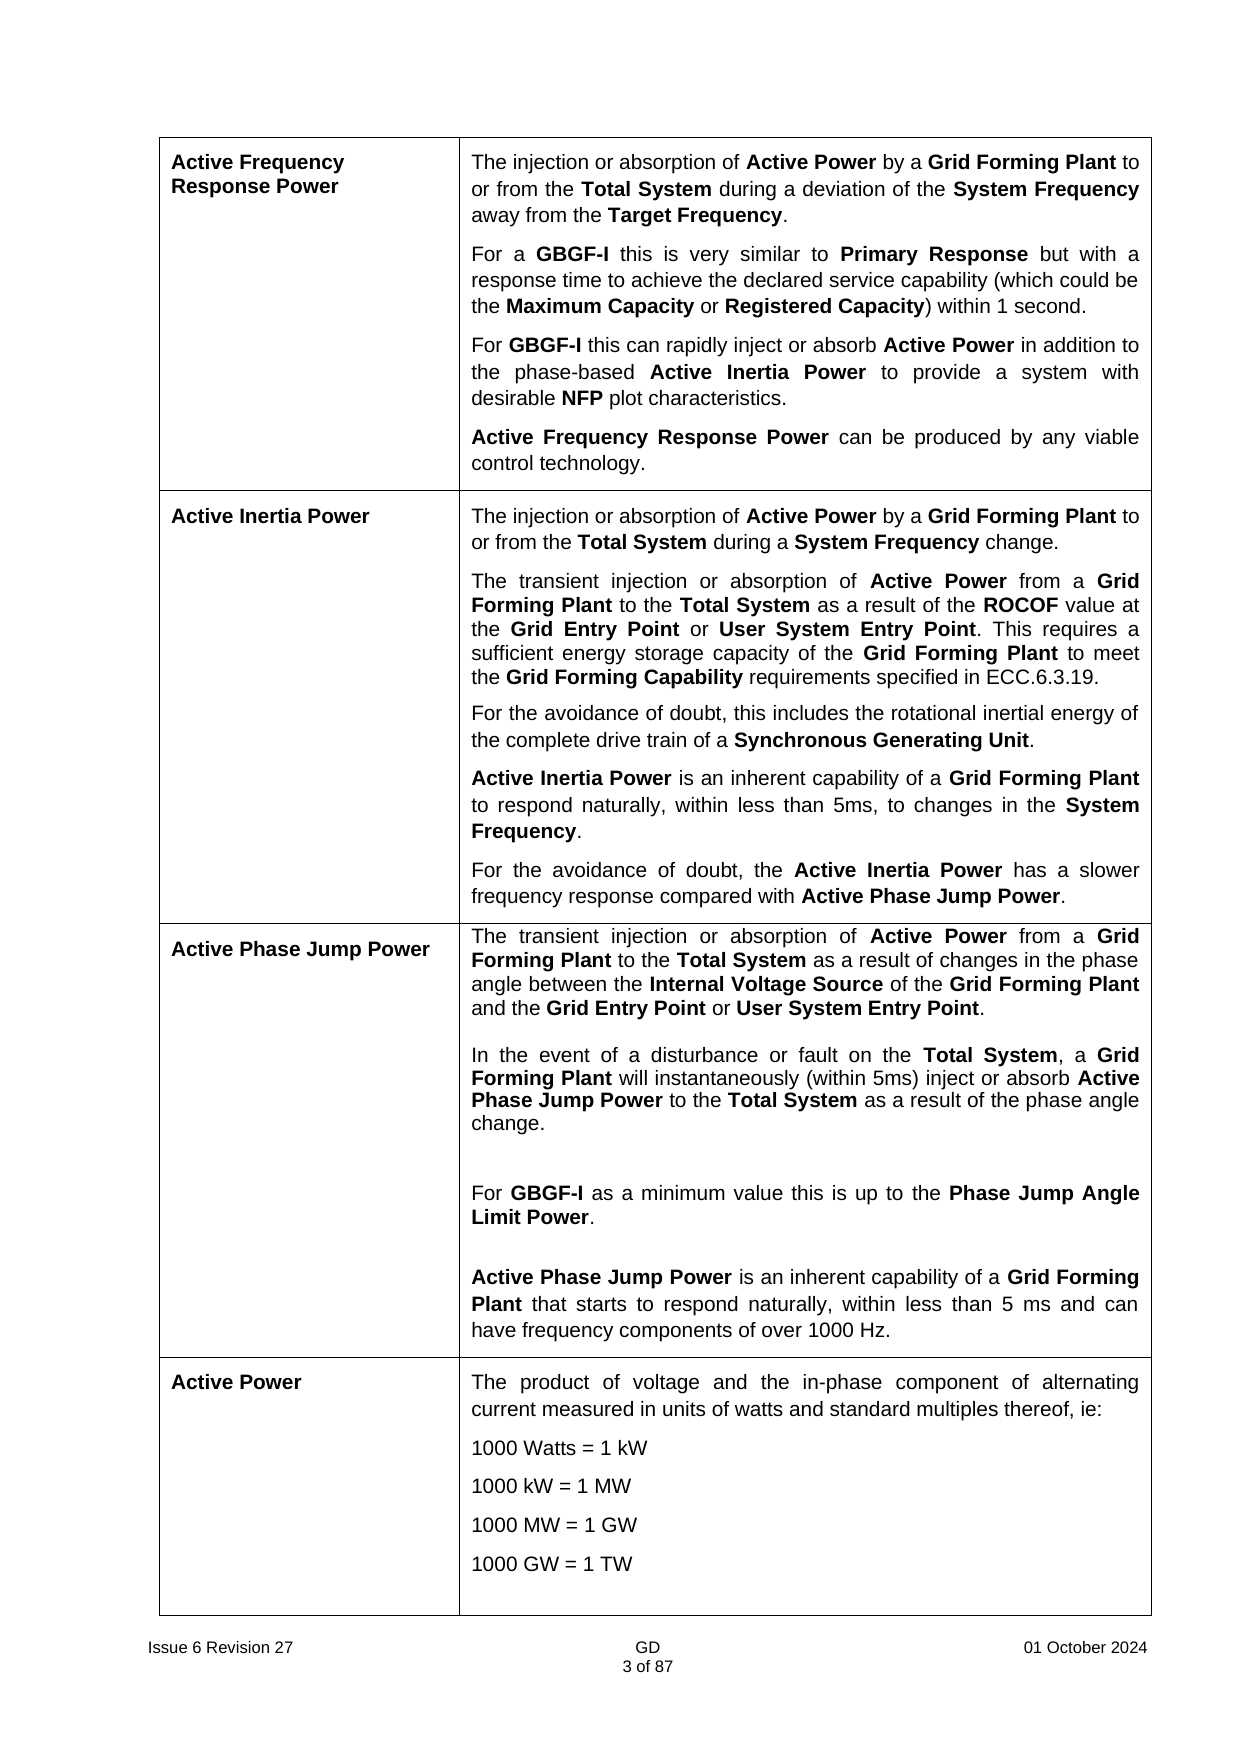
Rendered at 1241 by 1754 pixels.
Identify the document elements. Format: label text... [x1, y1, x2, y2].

table_cell Active Inertia Power [160, 491, 459, 923]
table_cell The product of voltage and the in-phase component of alternating current measured in units of watts and standard multiples thereof, ie: 1000 Watts = 1 kW 1000 kW = 1 MW 1000 MW = 1 GW 1000 GW = 1 TW [460, 1358, 1151, 1615]
table_cell The injection or absorption of Active Power by a Grid Forming Plant to or from the Total System during a deviation of the System Frequency away from the Target Frequency. For a GBGF-I this is very similar to Primary Response but with a response time to achieve the declared service capability (which could be the Maximum Capacity or Registered Capacity) within 1 second. For GBGF-I this can rapidly inject or absorb Active Power in addition to the phase-based Active Inertia Power to provide a system with desirable NFP plot characteristics. Active Frequency Response Power can be produced by any viable control technology. [460, 138, 1151, 490]
table_cell The injection or absorption of Active Power by a Grid Forming Plant to or from the Total System during a System Frequency change. The transient injection or absorption of Active Power from a Grid Forming Plant to the Total System as a result of the ROCOF value at the Grid Entry Point or User System Entry Point. This requires a sufficient energy storage capacity of the Grid Forming Plant to meet the Grid Forming Capability requirements specified in ECC.6.3.19. For the avoidance of doubt, this includes the rotational inertial energy of the complete drive train of a Synchronous Generating Unit. Active Inertia Power is an inherent capability of a Grid Forming Plant to respond naturally, within less than 5ms, to changes in the System Frequency. For the avoidance of doubt, the Active Inertia Power has a slower frequency response compared with Active Phase Jump Power. [460, 491, 1151, 923]
table_cell Active Phase Jump Power [160, 924, 459, 1357]
table_cell Active Power [160, 1358, 459, 1615]
table_cell Active Frequency Response Power [160, 138, 459, 490]
table_cell The transient injection or absorption of Active Power from a Grid Forming Plant to the Total System as a result of changes in the phase angle between the Internal Voltage Source of the Grid Forming Plant and the Grid Entry Point or User System Entry Point. In the event of a disturbance or fault on the Total System, a Grid Forming Plant will instantaneously (within 5ms) inject or absorb Active Phase Jump Power to the Total System as a result of the phase angle change. For GBGF-I as a minimum value this is up to the Phase Jump Angle Limit Power. Active Phase Jump Power is an inherent capability of a Grid Forming Plant that starts to respond naturally, within less than 5 ms and can have frequency components of over 1000 Hz. [460, 924, 1151, 1357]
